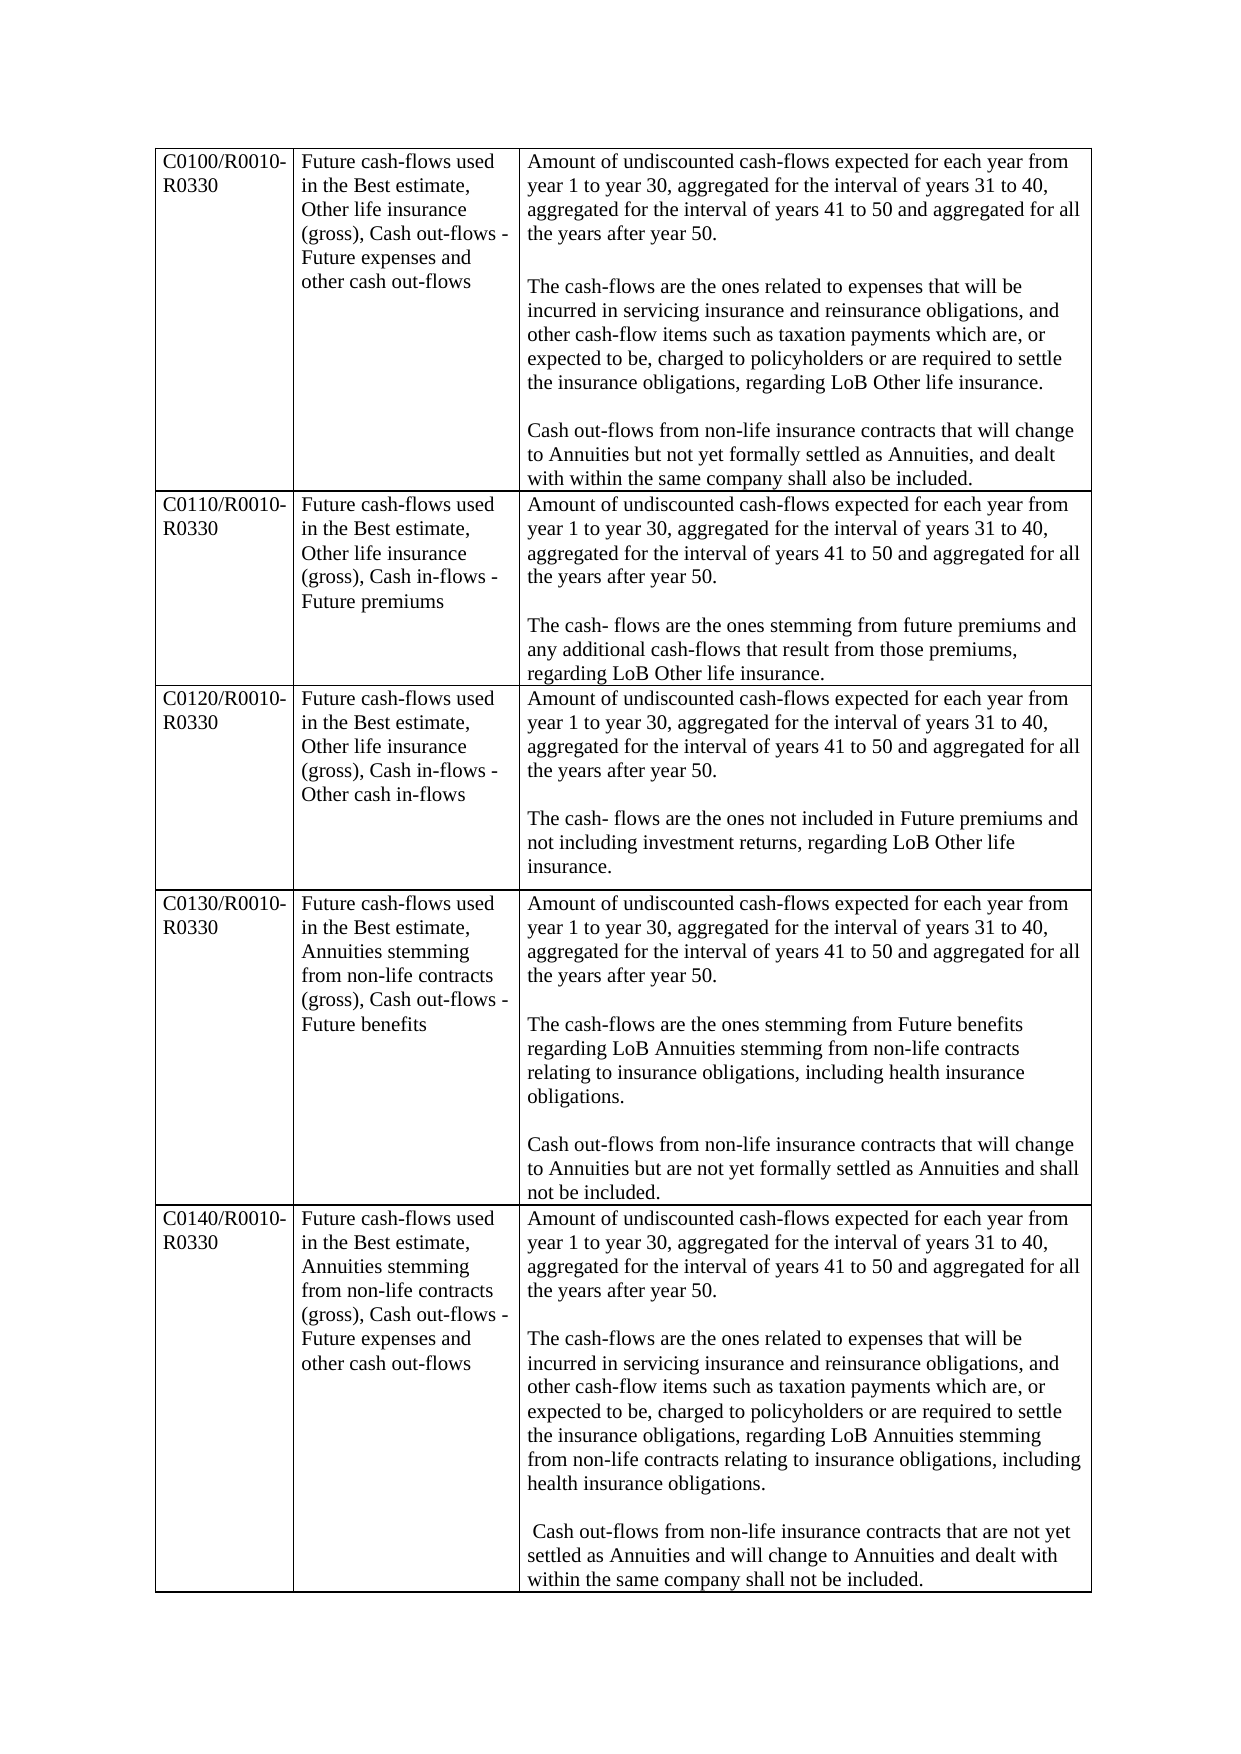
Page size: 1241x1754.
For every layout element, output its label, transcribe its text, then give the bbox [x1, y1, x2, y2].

table_cell ITEM INSTRUCTIONS [156, 492, 293, 685]
table_cell ITEM INSTRUCTIONS [520, 891, 1091, 1204]
table_cell ITEM INSTRUCTIONS [294, 1206, 519, 1591]
table_cell ITEM INSTRUCTIONS [294, 149, 519, 490]
table_cell ITEM INSTRUCTIONS [520, 149, 1091, 490]
table_cell ITEM INSTRUCTIONS [156, 891, 293, 1204]
table_cell ITEM INSTRUCTIONS [520, 492, 1091, 685]
table_cell ITEM INSTRUCTIONS [294, 492, 519, 685]
table_cell ITEM INSTRUCTIONS [520, 1206, 1091, 1591]
table_cell ITEM INSTRUCTIONS [520, 686, 1091, 889]
table_cell ITEM INSTRUCTIONS [294, 686, 519, 889]
table_cell ITEM INSTRUCTIONS [156, 686, 293, 889]
table_cell ITEM INSTRUCTIONS [156, 1206, 293, 1591]
table_cell ITEM INSTRUCTIONS [294, 891, 519, 1204]
table_cell ITEM INSTRUCTIONS [156, 149, 293, 490]
